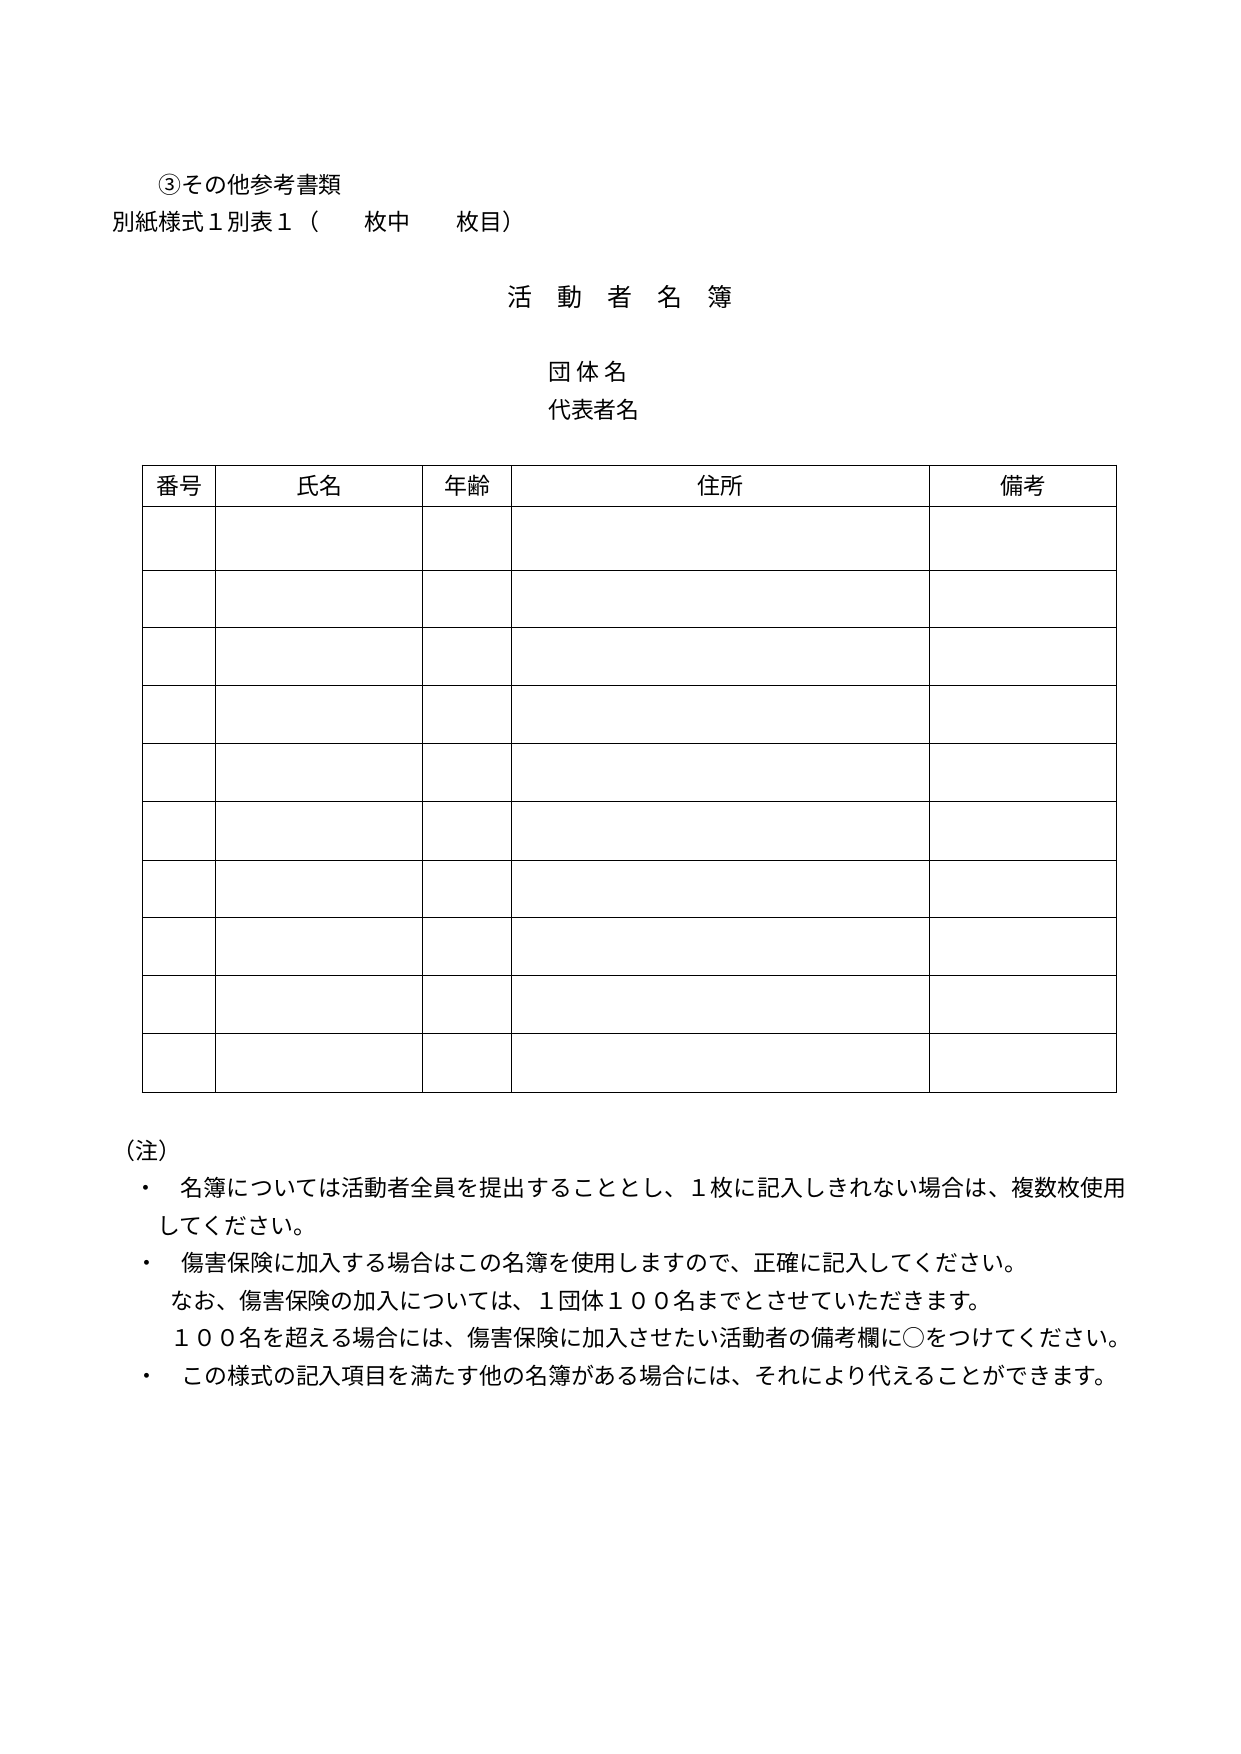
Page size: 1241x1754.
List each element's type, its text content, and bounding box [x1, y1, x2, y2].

table_cell [930, 628, 1116, 685]
table_cell [143, 861, 215, 917]
table_cell [216, 744, 422, 801]
table_cell [216, 507, 422, 570]
table_cell [512, 802, 929, 860]
table_cell [930, 861, 1116, 917]
table_cell [423, 686, 511, 743]
text 活 動 者 名 簿 [112, 277, 1128, 314]
text ・ この様式の記入項目を満たす他の名簿がある場合には、それにより代えることができます。 [112, 1356, 1128, 1393]
table_cell [143, 802, 215, 860]
table_cell [143, 628, 215, 685]
table_cell [930, 686, 1116, 743]
table_cell [216, 686, 422, 743]
table_cell [930, 802, 1116, 860]
table_cell [512, 744, 929, 801]
table_cell [143, 571, 215, 627]
table_header 番号 [143, 466, 215, 506]
table_cell [143, 507, 215, 570]
table_cell [216, 918, 422, 975]
table_cell [423, 571, 511, 627]
table_cell [216, 802, 422, 860]
text １００名を超える場合には、傷害保険に加入させたい活動者の備考欄に○をつけてください。 [112, 1318, 1128, 1356]
table_cell [423, 507, 511, 570]
table_cell [930, 918, 1116, 975]
table_cell [930, 744, 1116, 801]
text 代表者名 [112, 389, 1128, 427]
table_cell [143, 1034, 215, 1092]
table_header 備考 [930, 466, 1116, 506]
table_header 住所 [512, 466, 929, 506]
text ③その他参考書類 [112, 164, 1128, 202]
table_cell [512, 1034, 929, 1092]
table_cell [423, 976, 511, 1032]
text 団 体 名 [112, 352, 1128, 389]
table_cell [423, 918, 511, 975]
table_cell [143, 744, 215, 801]
table_cell [216, 628, 422, 685]
table_cell [216, 1034, 422, 1092]
table_cell [512, 861, 929, 917]
table_cell [423, 861, 511, 917]
table_cell [216, 571, 422, 627]
text ・ 名簿については活動者全員を提出することとし、１枚に記入しきれない場合は、複数枚使用してください。 [134, 1168, 1128, 1243]
table_cell [216, 976, 422, 1032]
table_cell [143, 686, 215, 743]
table_cell [512, 628, 929, 685]
table_header 氏名 [216, 466, 422, 506]
table_cell [216, 861, 422, 917]
text なお、傷害保険の加入については、１団体１００名までとさせていただきます。 [112, 1281, 1128, 1318]
table_cell [930, 1034, 1116, 1092]
table_cell [423, 802, 511, 860]
table_cell [143, 976, 215, 1032]
table_cell [930, 976, 1116, 1032]
text （注） [112, 1131, 1128, 1168]
table_cell [930, 507, 1116, 570]
text ・ 傷害保険に加入する場合はこの名簿を使用しますので、正確に記入してください。 [112, 1243, 1128, 1281]
table_cell [423, 744, 511, 801]
table_cell [930, 571, 1116, 627]
table_cell [512, 918, 929, 975]
table_cell [512, 507, 929, 570]
table_cell [143, 918, 215, 975]
table_cell [512, 976, 929, 1032]
table_cell [423, 1034, 511, 1092]
table_header 年齢 [423, 466, 511, 506]
table_cell [423, 628, 511, 685]
table_cell [512, 571, 929, 627]
text 別紙様式１別表１（ 枚中 枚目） [112, 202, 1128, 239]
table_cell [512, 686, 929, 743]
